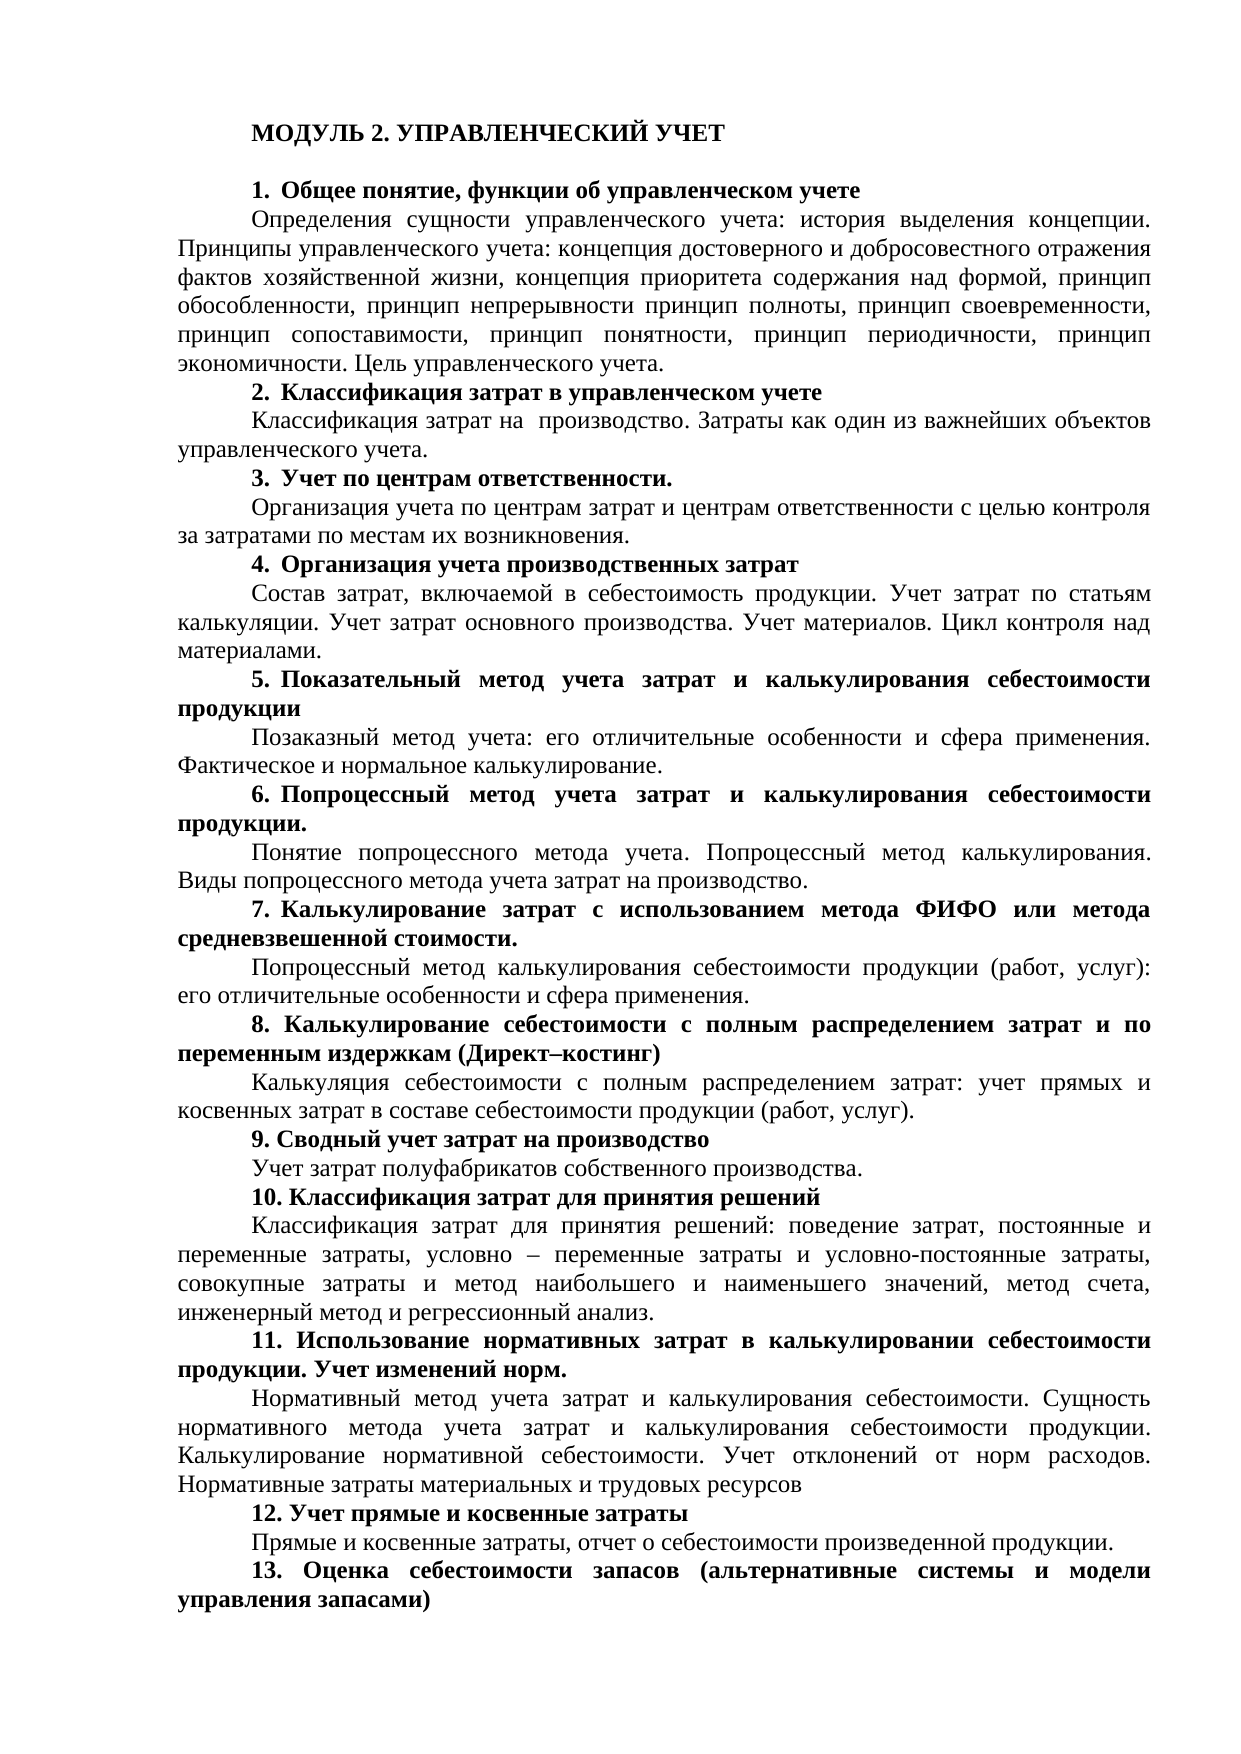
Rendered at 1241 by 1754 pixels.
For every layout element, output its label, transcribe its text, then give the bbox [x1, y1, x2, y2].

text Классификация затрат на производство. Затраты как один из важнейших объектов управленческого учета. [177, 406, 1152, 463]
text Нормативный метод учета затрат и калькулирования себестоимости. Сущность нормативного метода учета затрат и калькулирования себестоимости продукции. Калькулирование нормативной себестоимости. Учет отклонений от норм расходов. Нормативные затраты материальных и трудовых ресурсов [177, 1383, 1152, 1498]
text 8. Калькулирование себестоимости с полным распределением затрат и по переменным издержкам (Директ–костинг) [177, 1009, 1152, 1067]
text Калькуляция себестоимости с полным распределением затрат: учет прямых и косвенных затрат в составе себестоимости продукции (работ, услуг). [177, 1067, 1152, 1124]
text 12. Учет прямые и косвенные затраты [177, 1498, 1152, 1527]
text 10. Классификация затрат для принятия решений [177, 1182, 1152, 1211]
text Позаказный метод учета: его отличительные особенности и сфера применения. Фактическое и нормальное калькулирование. [177, 722, 1152, 779]
list Учет по центрам ответственности. [177, 463, 1152, 492]
list Показательный метод учета затрат и калькулирования себестоимости продукции [177, 664, 1152, 722]
text Попроцессный метод калькулирования себестоимости продукции (работ, услуг): его отличительные особенности и сфера применения. [177, 952, 1152, 1009]
list Калькулирование затрат с использованием метода ФИФО или метода средневзвешенной стоимости. [177, 894, 1152, 952]
list Организация учета производственных затрат [177, 549, 1152, 578]
text Определения сущности управленческого учета: история выделения концепции. Принципы управленческого учета: концепция достоверного и добросовестного отражения фактов хозяйственной жизни, концепция приоритета содержания над формой, принцип обособленности, принцип непрерывности принцип полноты, принцип своевременности, принцип сопоставимости, принцип понятности, принцип периодичности, принцип экономичности. Цель управленческого учета. [177, 204, 1152, 377]
text Состав затрат, включаемой в себестоимость продукции. Учет затрат по статьям калькуляции. Учет затрат основного производства. Учет материалов. Цикл контроля над материалами. [177, 578, 1152, 664]
text 9. Сводный учет затрат на производство [177, 1124, 1152, 1153]
text МОДУЛЬ 2. УПРАВЛЕНЧЕСКИЙ УЧЕТ [177, 118, 1152, 147]
text 11. Использование нормативных затрат в калькулировании себестоимости продукции. Учет изменений норм. [177, 1326, 1152, 1383]
text Прямые и косвенные затраты, отчет о себестоимости произведенной продукции. [177, 1527, 1152, 1556]
text Понятие попроцессного метода учета. Попроцессный метод калькулирования. Виды попроцессного метода учета затрат на производство. [177, 837, 1152, 894]
text 13. Оценка себестоимости запасов (альтернативные системы и модели управления запасами) [177, 1556, 1152, 1613]
list Классификация затрат в управленческом учете [177, 377, 1152, 406]
text Классификация затрат для принятия решений: поведение затрат, постоянные и переменные затраты, условно – переменные затраты и условно-постоянные затраты, совокупные затраты и метод наибольшего и наименьшего значений, метод счета, инженерный метод и регрессионный анализ. [177, 1211, 1152, 1326]
list Общее понятие, функции об управленческом учете [177, 176, 1152, 204]
text Учет затрат полуфабрикатов собственного производства. [177, 1153, 1152, 1182]
list Попроцессный метод учета затрат и калькулирования себестоимости продукции. [177, 779, 1152, 837]
text Организация учета по центрам затрат и центрам ответственности с целью контроля за затратами по местам их возникновения. [177, 492, 1152, 549]
